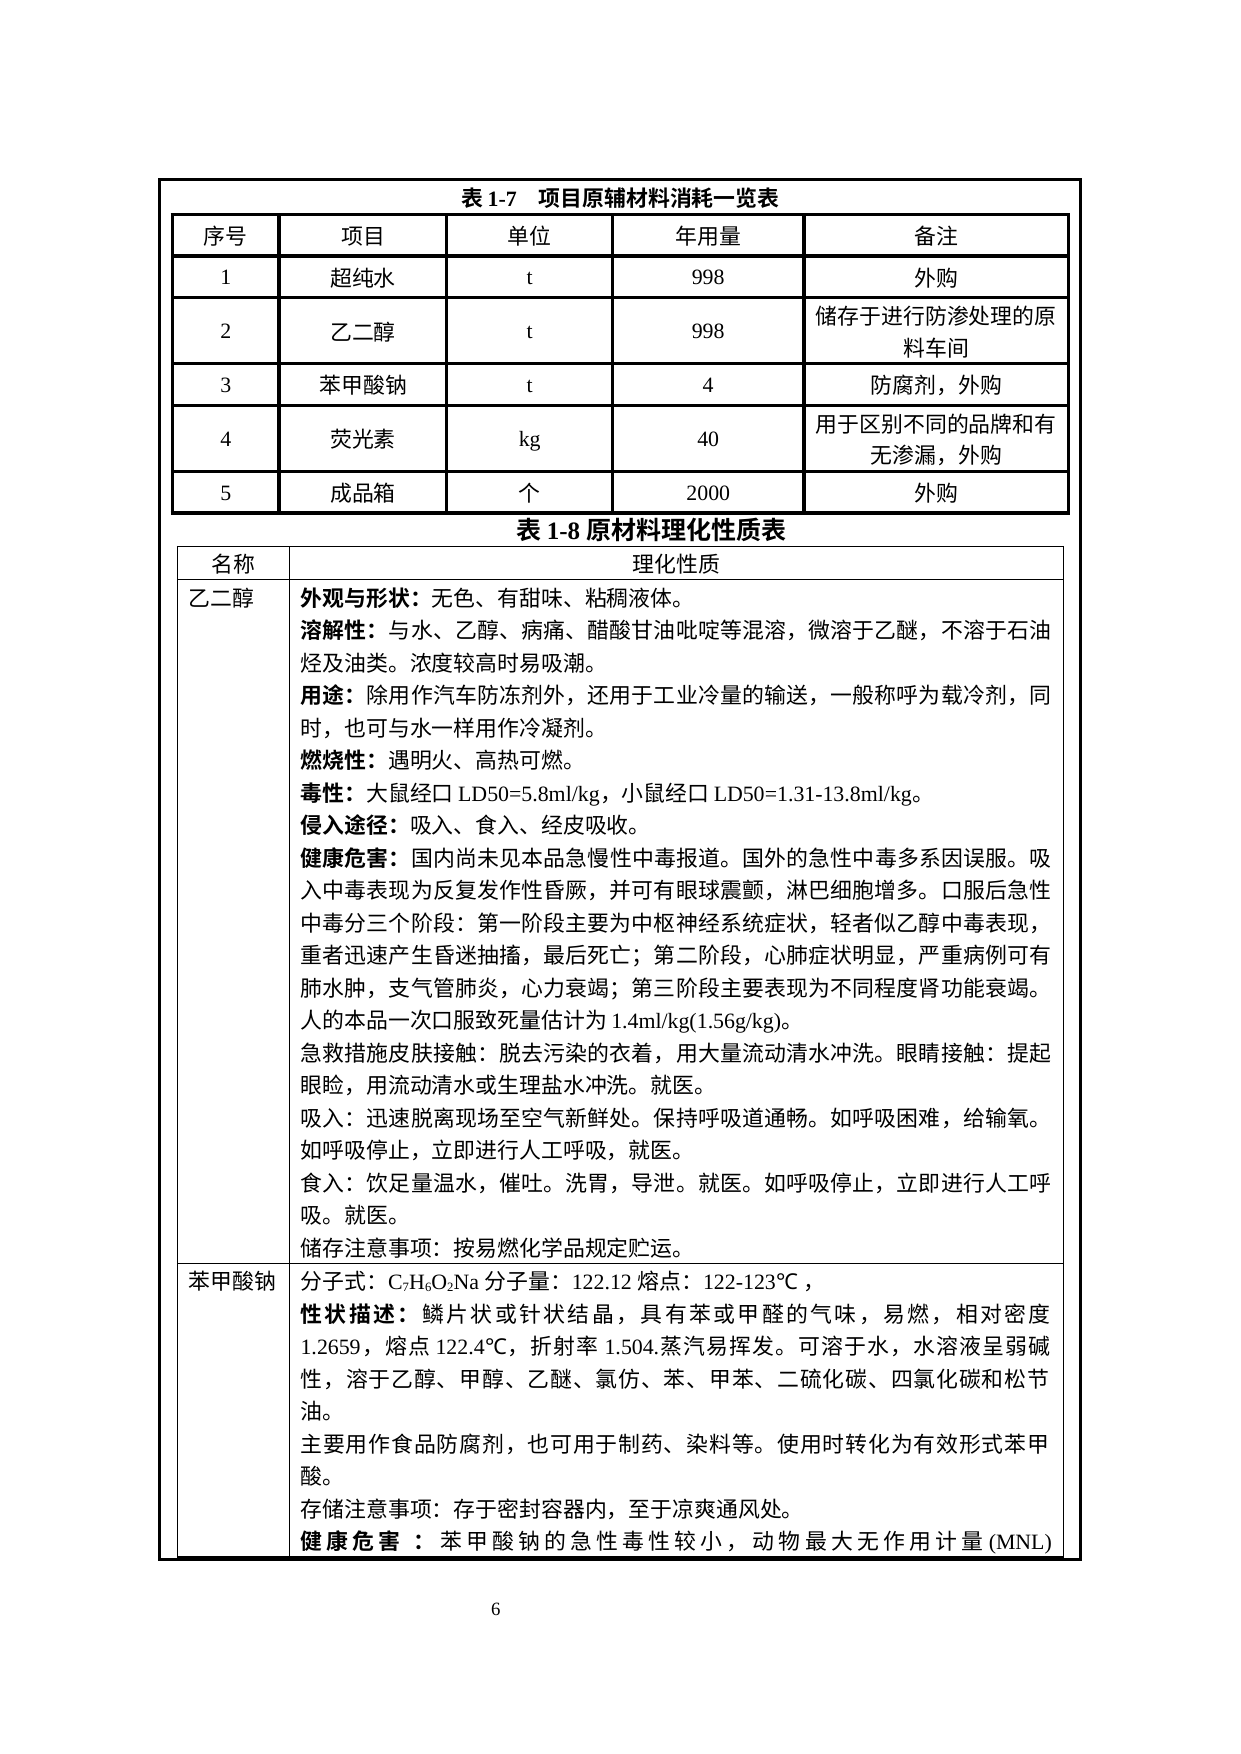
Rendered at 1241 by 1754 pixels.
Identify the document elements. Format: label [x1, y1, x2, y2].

table_cell [161, 181, 1079, 1557]
